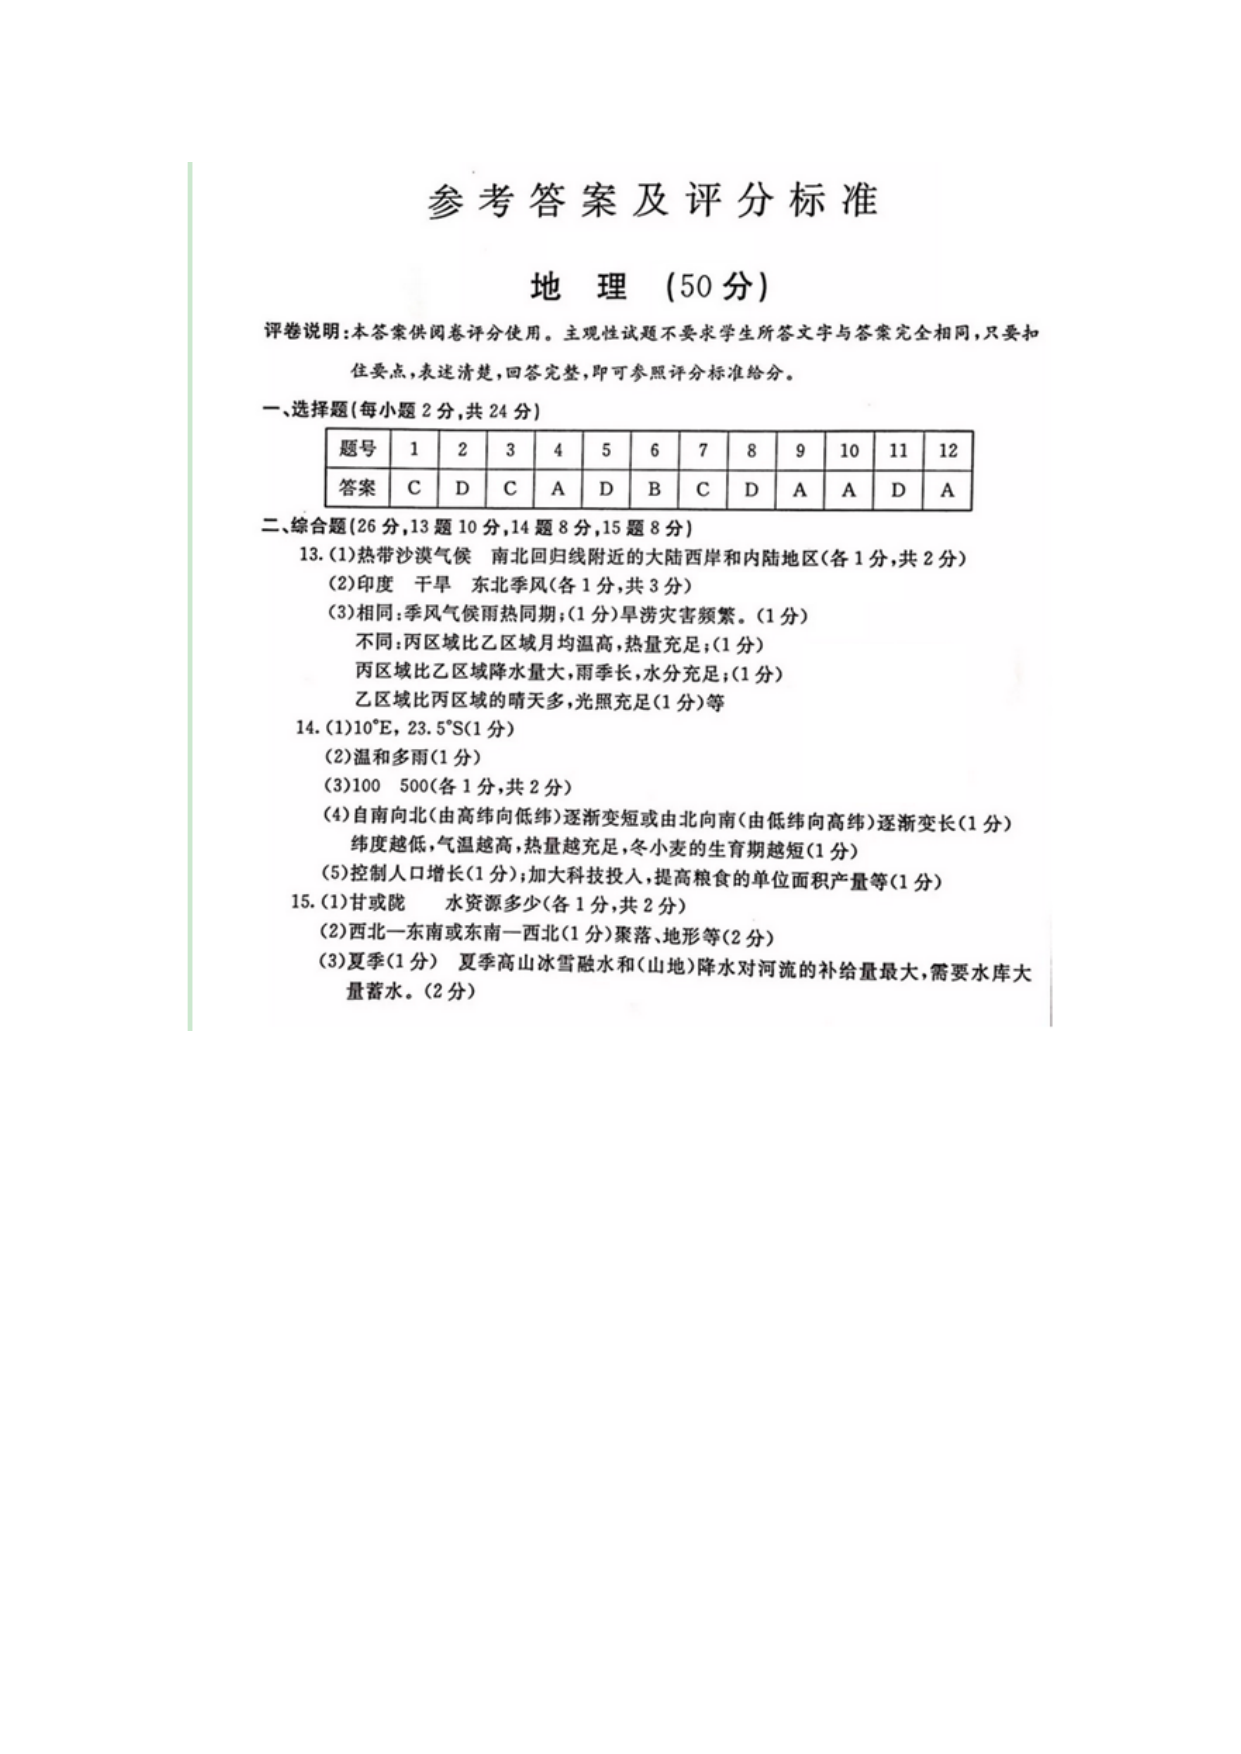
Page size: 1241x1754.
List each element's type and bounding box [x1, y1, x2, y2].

picture [187, 162, 1053, 1031]
